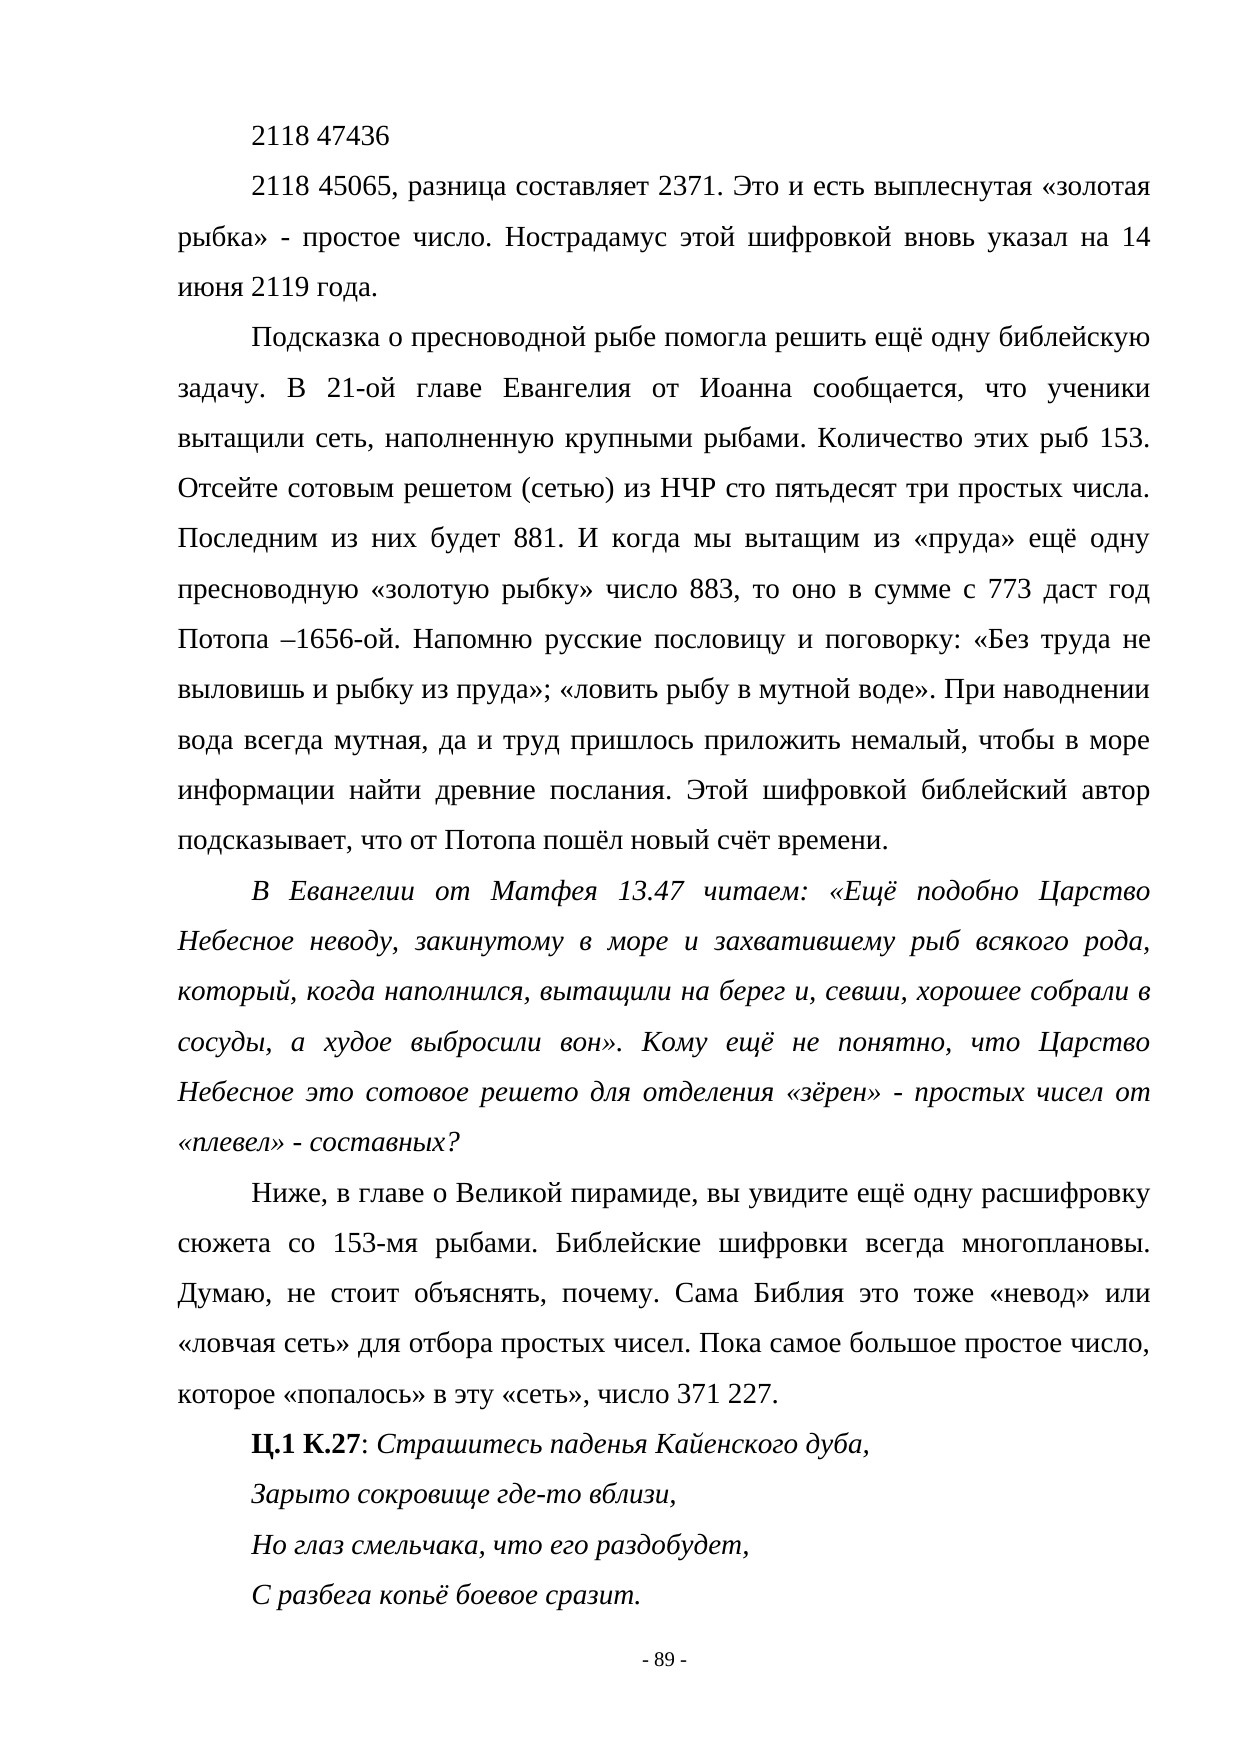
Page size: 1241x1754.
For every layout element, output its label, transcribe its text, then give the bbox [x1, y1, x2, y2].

text Ц.1 К.27: Страшитесь паденья Кайенского дуба, [177, 1426, 1152, 1460]
text В Евангелии от Матфея 13.47 читаем: «Ещё подобно Царство Небесное неводу, закинутому в море и захватившему рыб всякого рода, который, когда наполнился, вытащили на берег и, севши, хорошее собрали в сосуды, а худое выбросили вон». Кому ещё не понятно, что Царство Небесное это сотовое решето для отделения «зёрен» - простых чисел от «плевел» - составных? [177, 873, 1152, 1158]
text 2118 47436 [177, 118, 1152, 152]
text 2118 45065, разница составляет 2371. Это и есть выплеснутая «золотая рыбка» - простое число. Нострадамус этой шифровкой вновь указал на 14 июня 2119 года. [177, 168, 1152, 303]
text Подсказка о пресноводной рыбе помогла решить ещё одну библейскую задачу. В 21-ой главе Евангелия от Иоанна сообщается, что ученики вытащили сеть, наполненную крупными рыбами. Количество этих рыб 153. Отсейте сотовым решетом (сетью) из НЧР сто пятьдесят три простых числа. Последним из них будет 881. И когда мы вытащим из «пруда» ещё одну пресноводную «золотую рыбку» число 883, то оно в сумме с 773 даст год Потопа –1656-ой. Напомню русские пословицу и поговорку: «Без труда не выловишь и рыбку из пруда»; «ловить рыбу в мутной воде». При наводнении вода всегда мутная, да и труд пришлось приложить немалый, чтобы в море информации найти древние послания. Этой шифровкой библейский автор подсказывает, что от Потопа пошёл новый счёт времени. [177, 319, 1152, 856]
text Зарыто сокровище где-то вблизи, [177, 1477, 1152, 1510]
text С разбега копьё боевое сразит. [177, 1577, 1152, 1611]
text Но глаз смельчака, что его раздобудет, [177, 1527, 1152, 1560]
text Ниже, в главе о Великой пирамиде, вы увидите ещё одну расшифровку сюжета со 153-мя рыбами. Библейские шифровки всегда многоплановы. Думаю, не стоит объяснять, почему. Сама Библия это тоже «невод» или «ловчая сеть» для отбора простых чисел. Пока самое большое простое число, которое «попалось» в эту «сеть», число 371 227. [177, 1175, 1152, 1409]
